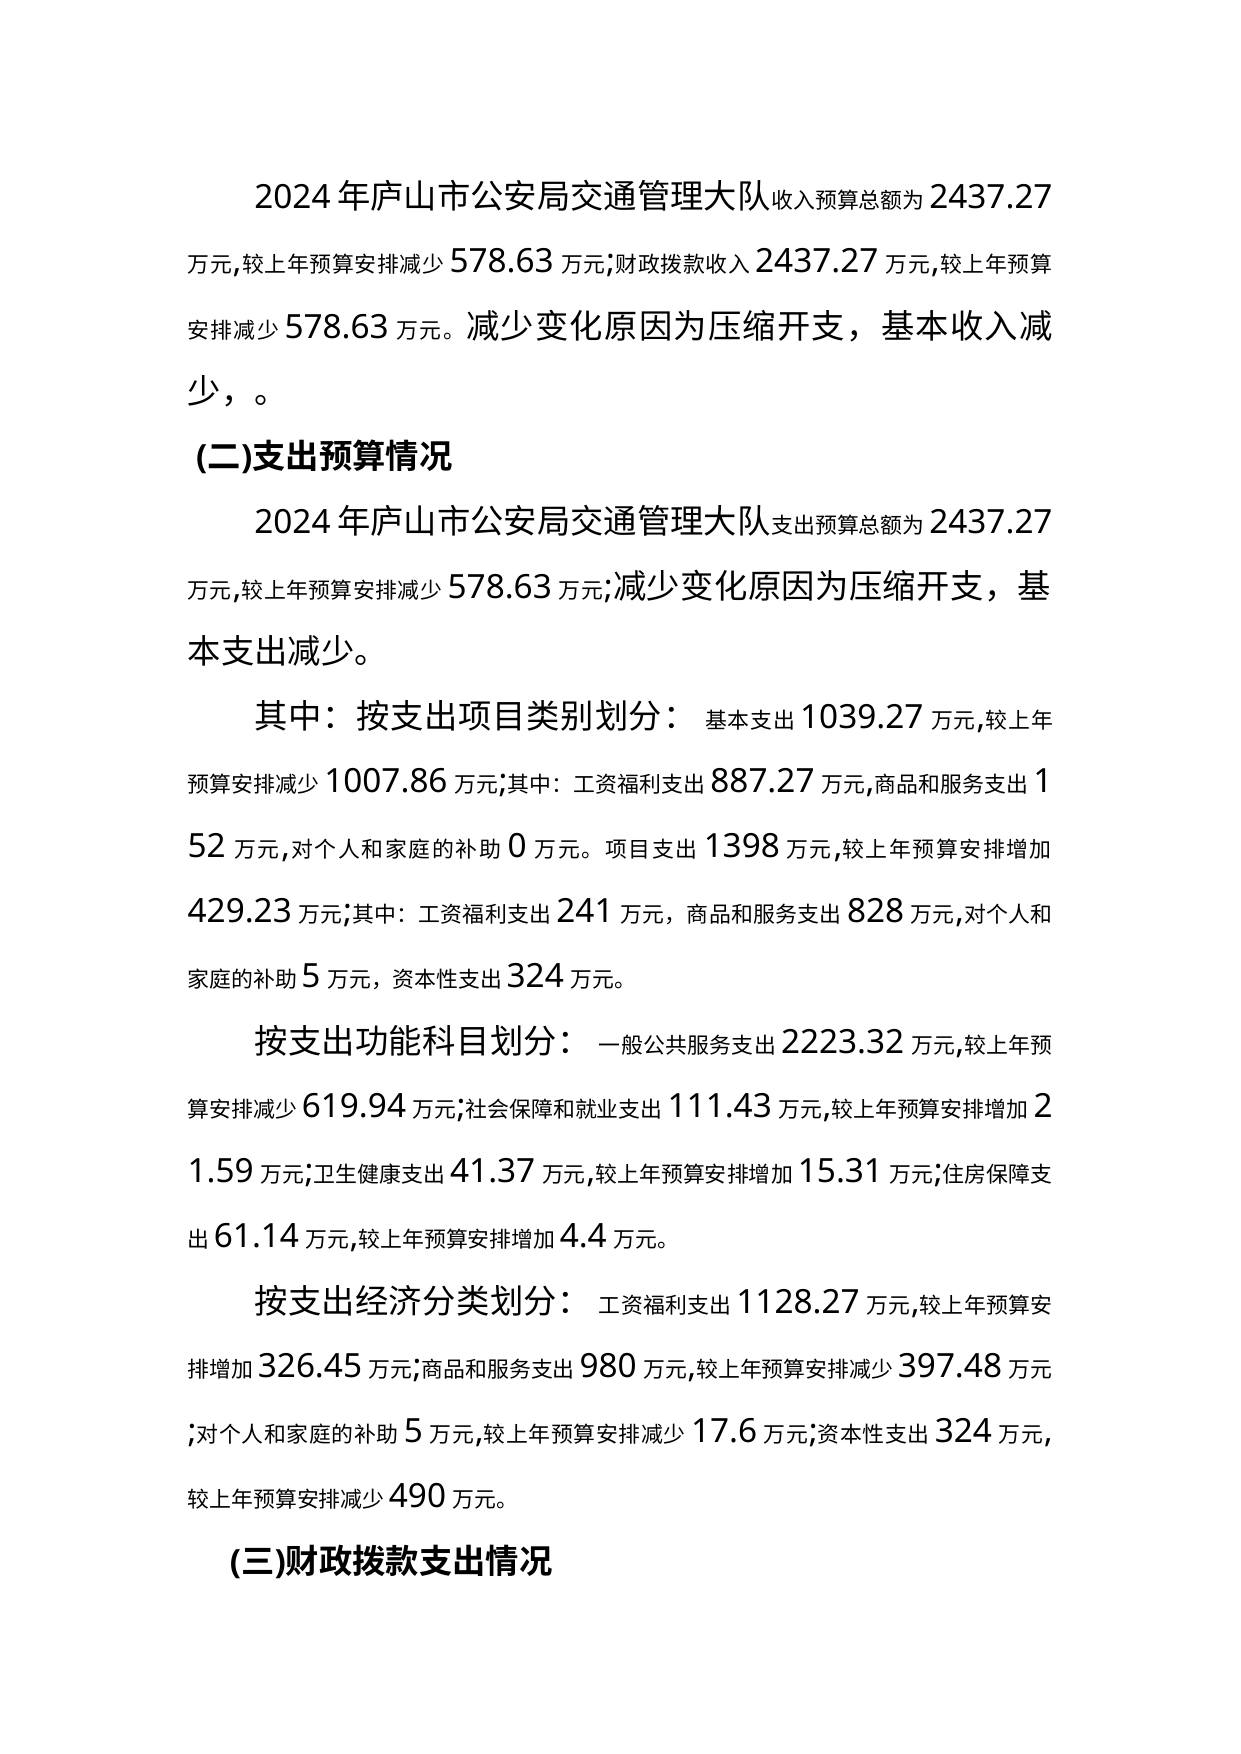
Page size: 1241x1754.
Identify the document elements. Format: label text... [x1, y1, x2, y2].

text 按支出经济分类划分： 工资福利支出1128.27万元,较上年预算安排增加326.45万元;商品和服务支出980万元,较上年预算安排减少397.48万元;对个人和家庭的补助5万元,较上年预算安排减少17.6万元;资本性支出324万元,较上年预算安排减少490万元。 [187, 1267, 1053, 1527]
text 其中：按支出项目类别划分： 基本支出1039.27万元,较上年预算安排减少1007.86万元;其中：工资福利支出887.27万元,商品和服务支出152万元,对个人和家庭的补助0万元。项目支出1398万元,较上年预算安排增加429.23万元;其中：工资福利支出241万元，商品和服务支出828万元,对个人和家庭的补助5万元，资本性支出324万元。 [187, 682, 1053, 1007]
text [187, 1007, 1053, 1267]
text 2024年庐山市公安局交通管理大队收入预算总额为2437.27万元,较上年预算安排减少578.63万元;财政拨款收入2437.27万元,较上年预算安排减少578.63万元。减少变化原因为压缩开支，基本收入减少，。 [187, 162, 1053, 422]
text (三)财政拨款支出情况 [187, 1527, 1053, 1592]
text 2024年庐山市公安局交通管理大队支出预算总额为2437.27万元,较上年预算安排减少578.63万元;减少变化原因为压缩开支，基本支出减少。 [187, 487, 1053, 682]
text (二)支出预算情况 [187, 422, 1053, 487]
